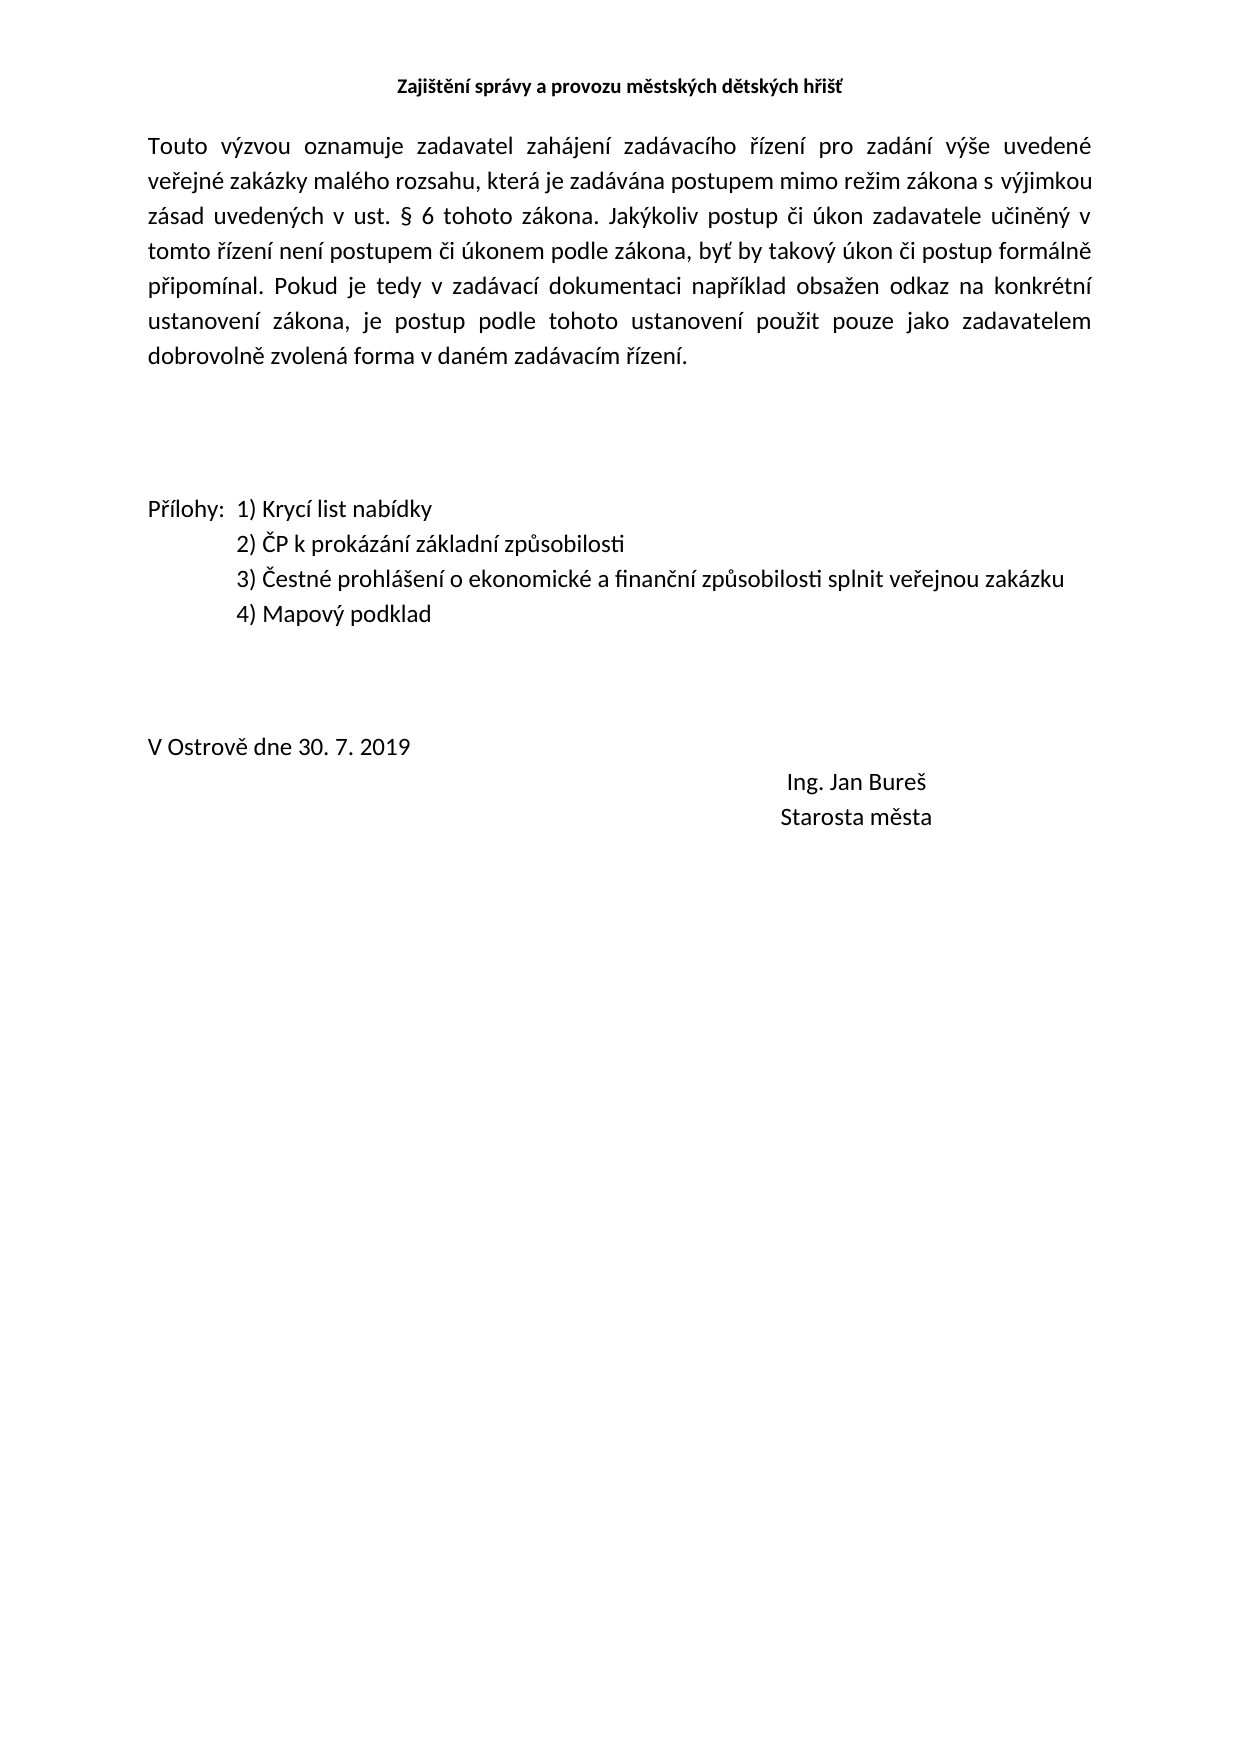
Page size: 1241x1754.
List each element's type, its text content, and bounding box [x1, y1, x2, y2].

text Touto výzvou oznamuje zadavatel zahájení zadávacího řízení pro zadání výše uvedené veřejné zakázky malého rozsahu, která je zadávána postupem mimo režim zákona s výjimkou zásad uvedených v ust. § 6 tohoto zákona. Jakýkoliv postup či úkon zadavatele učiněný v tomto řízení není postupem či úkonem podle zákona, byť by takový úkon či postup formálně připomínal. Pokud je tedy v zadávací dokumentaci například obsažen odkaz na konkrétní ustanovení zákona, je postup podle tohoto ustanovení použit pouze jako zadavatelem dobrovolně zvolená forma v daném zadávacím řízení. [148, 130, 1093, 371]
text 2) ČP k prokázání základní způsobilosti [148, 528, 1093, 558]
text 3) Čestné prohlášení o ekonomické a finanční způsobilosti splnit veřejnou zakázku [148, 563, 1093, 593]
text Přílohy: 1) Krycí list nabídky [148, 493, 1093, 523]
subtitle V Ostrově dne 30. 7. 2019 [148, 731, 1093, 762]
text 4) Mapový podklad [148, 598, 1093, 628]
text Ing. Jan Bureš [148, 766, 1093, 797]
text Starosta města [148, 801, 1093, 832]
